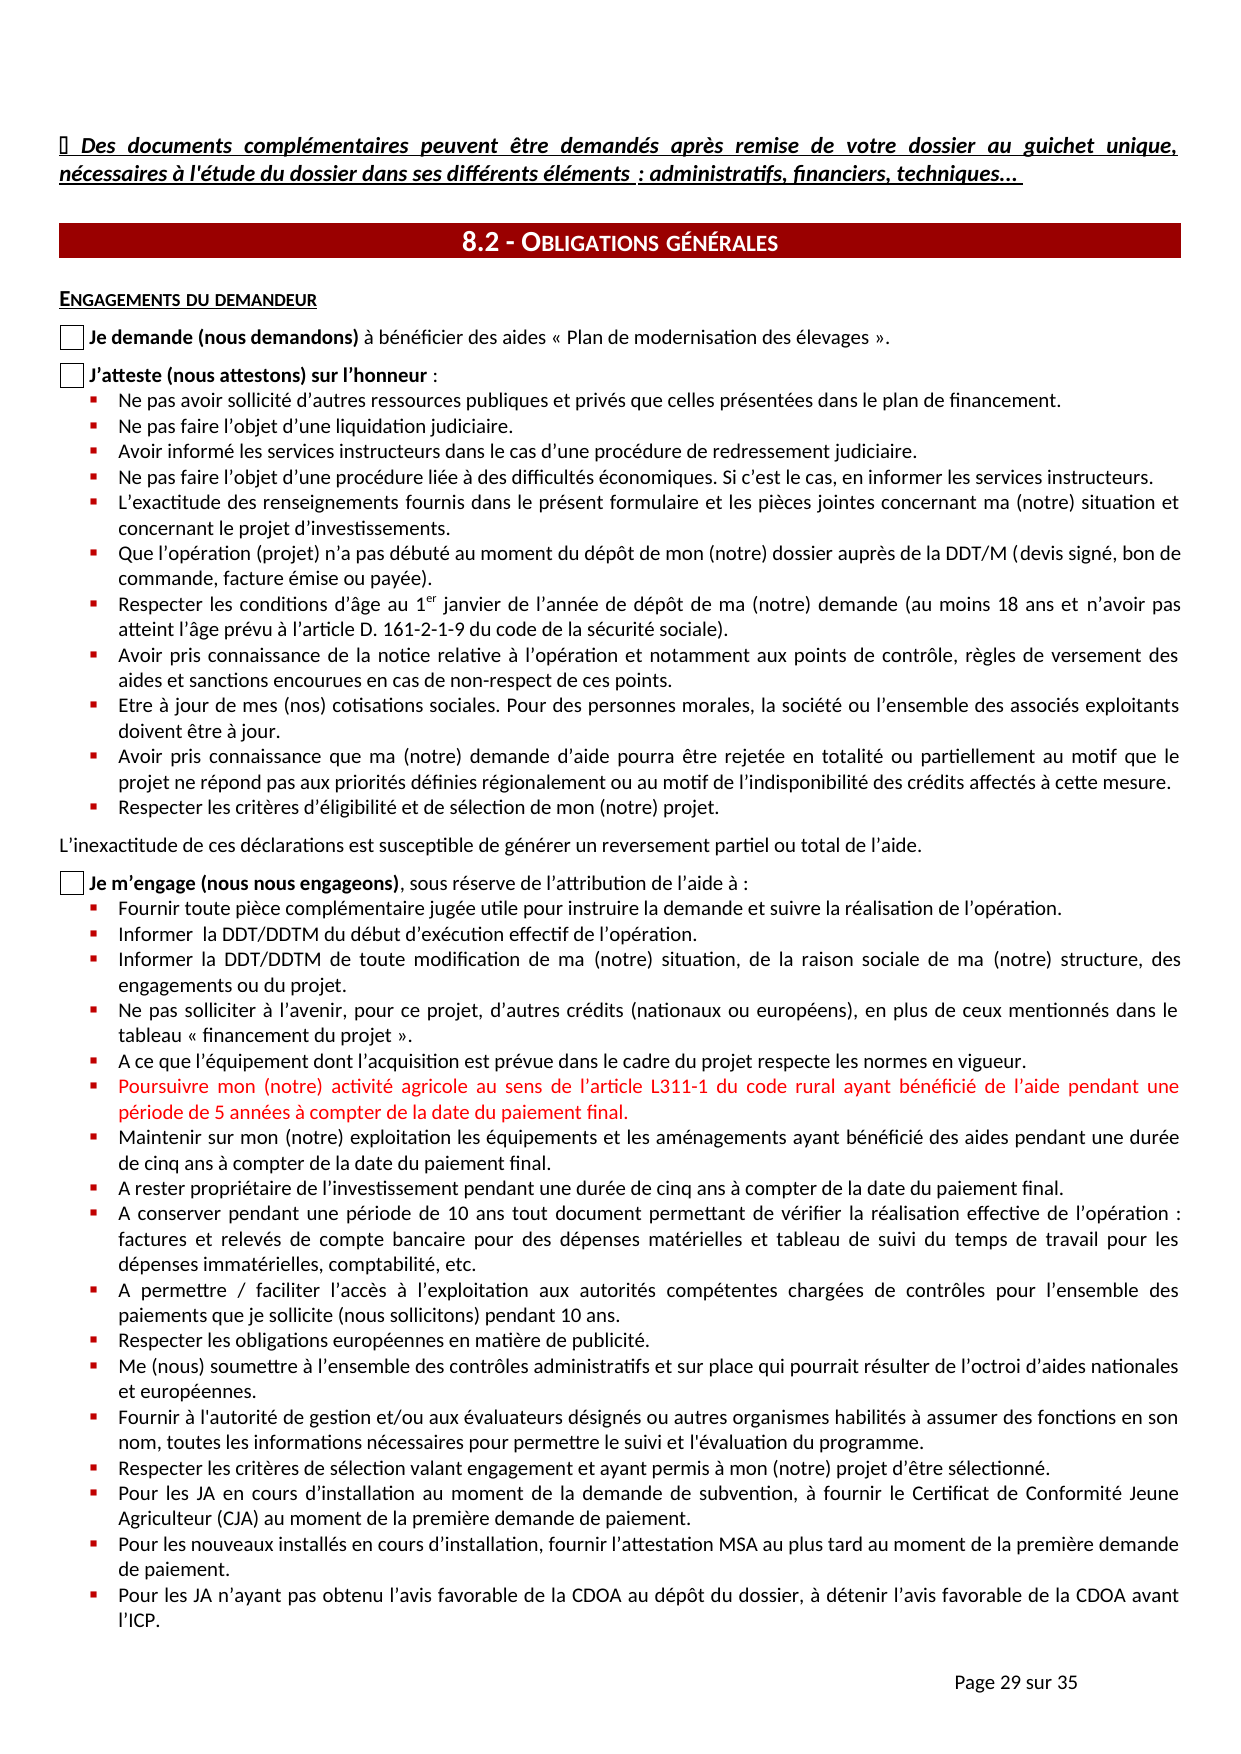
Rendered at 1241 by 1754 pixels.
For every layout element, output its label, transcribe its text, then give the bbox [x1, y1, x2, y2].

list A rester propriétaire de l’investissement pendant une durée de cinq ans à compter de la date du paiement final. [89, 1175, 1181, 1201]
text Je m’engage (nous nous engageons), sous réserve de l’attribution de l’aide à : [59, 870, 1181, 896]
text Je demande (nous demandons) à bénéficier des aides « Plan de modernisation des élevages ». [59, 324, 1181, 350]
list Informer la DDT/DDTM de toute modification de ma (notre) situation, de la raison sociale de ma (notre) structure, des engagements ou du projet. [89, 946, 1181, 997]
list Respecter les obligations européennes en matière de publicité. [89, 1328, 1181, 1353]
list Respecter les critères de sélection valant engagement et ayant permis à mon (notre) projet d’être sélectionné. [89, 1455, 1181, 1480]
text Engagements du demandeur [59, 284, 1181, 312]
list Maintenir sur mon (notre) exploitation les équipements et les aménagements ayant bénéficié des aides pendant une durée de cinq ans à compter de la date du paiement final. [89, 1124, 1181, 1175]
list Pour les JA en cours d’installation au moment de la demande de subvention, à fournir le Certificat de Conformité Jeune Agriculteur (CJA) au moment de la première demande de paiement. [89, 1480, 1181, 1531]
list Etre à jour de mes (nos) cotisations sociales. Pour des personnes morales, la société ou l’ensemble des associés exploitants doivent être à jour. [89, 693, 1181, 743]
list Fournir toute pièce complémentaire jugée utile pour instruire la demande et suivre la réalisation de l’opération. [89, 896, 1181, 921]
list L’exactitude des renseignements fournis dans le présent formulaire et les pièces jointes concernant ma (notre) situation et concernant le projet d’investissements. [89, 489, 1181, 540]
text J’atteste (nous attestons) sur l’honneur : [59, 362, 1181, 388]
list Fournir à l'autorité de gestion et/ou aux évaluateurs désignés ou autres organismes habilités à assumer des fonctions en son nom, toutes les informations nécessaires pour permettre le suivi et l'évaluation du programme. [89, 1404, 1181, 1455]
list A conserver pendant une période de 10 ans tout document permettant de vérifier la réalisation effective de l’opération : factures et relevés de compte bancaire pour des dépenses matérielles et tableau de suivi du temps de travail pour les dépenses immatérielles, comptabilité, etc. [89, 1201, 1181, 1277]
list Avoir pris connaissance de la notice relative à l’opération et notamment aux points de contrôle, règles de versement des aides et sanctions encourues en cas de non-respect de ces points. [89, 642, 1181, 693]
list A ce que l’équipement dont l’acquisition est prévue dans le cadre du projet respecte les normes en vigueur. [89, 1048, 1181, 1073]
text L’inexactitude de ces déclarations est susceptible de générer un reversement partiel ou total de l’aide. [59, 832, 1181, 858]
list Ne pas faire l’objet d’une procédure liée à des difficultés économiques. Si c’est le cas, en informer les services instructeurs. [89, 464, 1181, 489]
list Ne pas faire l’objet d’une liquidation judiciaire. [89, 413, 1181, 438]
list Informer la DDT/DDTM du début d’exécution effectif de l’opération. [89, 921, 1181, 946]
text Des documents complémentaires peuvent être demandés après remise de votre dossier au guichet unique, nécessaires à l'étude du dossier dans ses différents éléments : administratifs, financiers, techniques... [59, 131, 1181, 187]
list Pour les JA n’ayant pas obtenu l’avis favorable de la CDOA au dépôt du dossier, à détenir l’avis favorable de la CDOA avant l’ICP. [89, 1582, 1181, 1633]
list Me (nous) soumettre à l’ensemble des contrôles administratifs et sur place qui pourrait résulter de l’octroi d’aides nationales et européennes. [89, 1353, 1181, 1404]
list Ne pas solliciter à l’avenir, pour ce projet, d’autres crédits (nationaux ou européens), en plus de ceux mentionnés dans le tableau « financement du projet ». [89, 997, 1181, 1048]
list Avoir informé les services instructeurs dans le cas d’une procédure de redressement judiciaire. [89, 438, 1181, 464]
list Ne pas avoir sollicité d’autres ressources publiques et privés que celles présentées dans le plan de financement. [89, 388, 1181, 413]
list A permettre / faciliter l’accès à l’exploitation aux autorités compétentes chargées de contrôles pour l’ensemble des paiements que je sollicite (nous sollicitons) pendant 10 ans. [89, 1277, 1181, 1328]
list Respecter les conditions d’âge au 1er janvier de l’année de dépôt de ma (notre) demande (au moins 18 ans et n’avoir pas atteint l’âge prévu à l’article D. 161-2-1-9 du code de la sécurité sociale). [89, 591, 1181, 642]
list Que l’opération (projet) n’a pas débuté au moment du dépôt de mon (notre) dossier auprès de la DDT/M (devis signé, bon de commande, facture émise ou payée). [89, 540, 1181, 591]
list Pour les nouveaux installés en cours d’installation, fournir l’attestation MSA au plus tard au moment de la première demande de paiement. [89, 1531, 1181, 1582]
list Poursuivre mon (notre) activité agricole au sens de l’article L311-1 du code rural ayant bénéficié de l’aide pendant une période de 5 années à compter de la date du paiement final. [89, 1073, 1181, 1124]
list Avoir pris connaissance que ma (notre) demande d’aide pourra être rejetée en totalité ou partiellement au motif que le projet ne répond pas aux priorités définies régionalement ou au motif de l’indisponibilité des crédits affectés à cette mesure. [89, 743, 1181, 794]
text 8.2 - Obligations générales [59, 223, 1181, 258]
list Respecter les critères d’éligibilité et de sélection de mon (notre) projet. [89, 794, 1181, 820]
